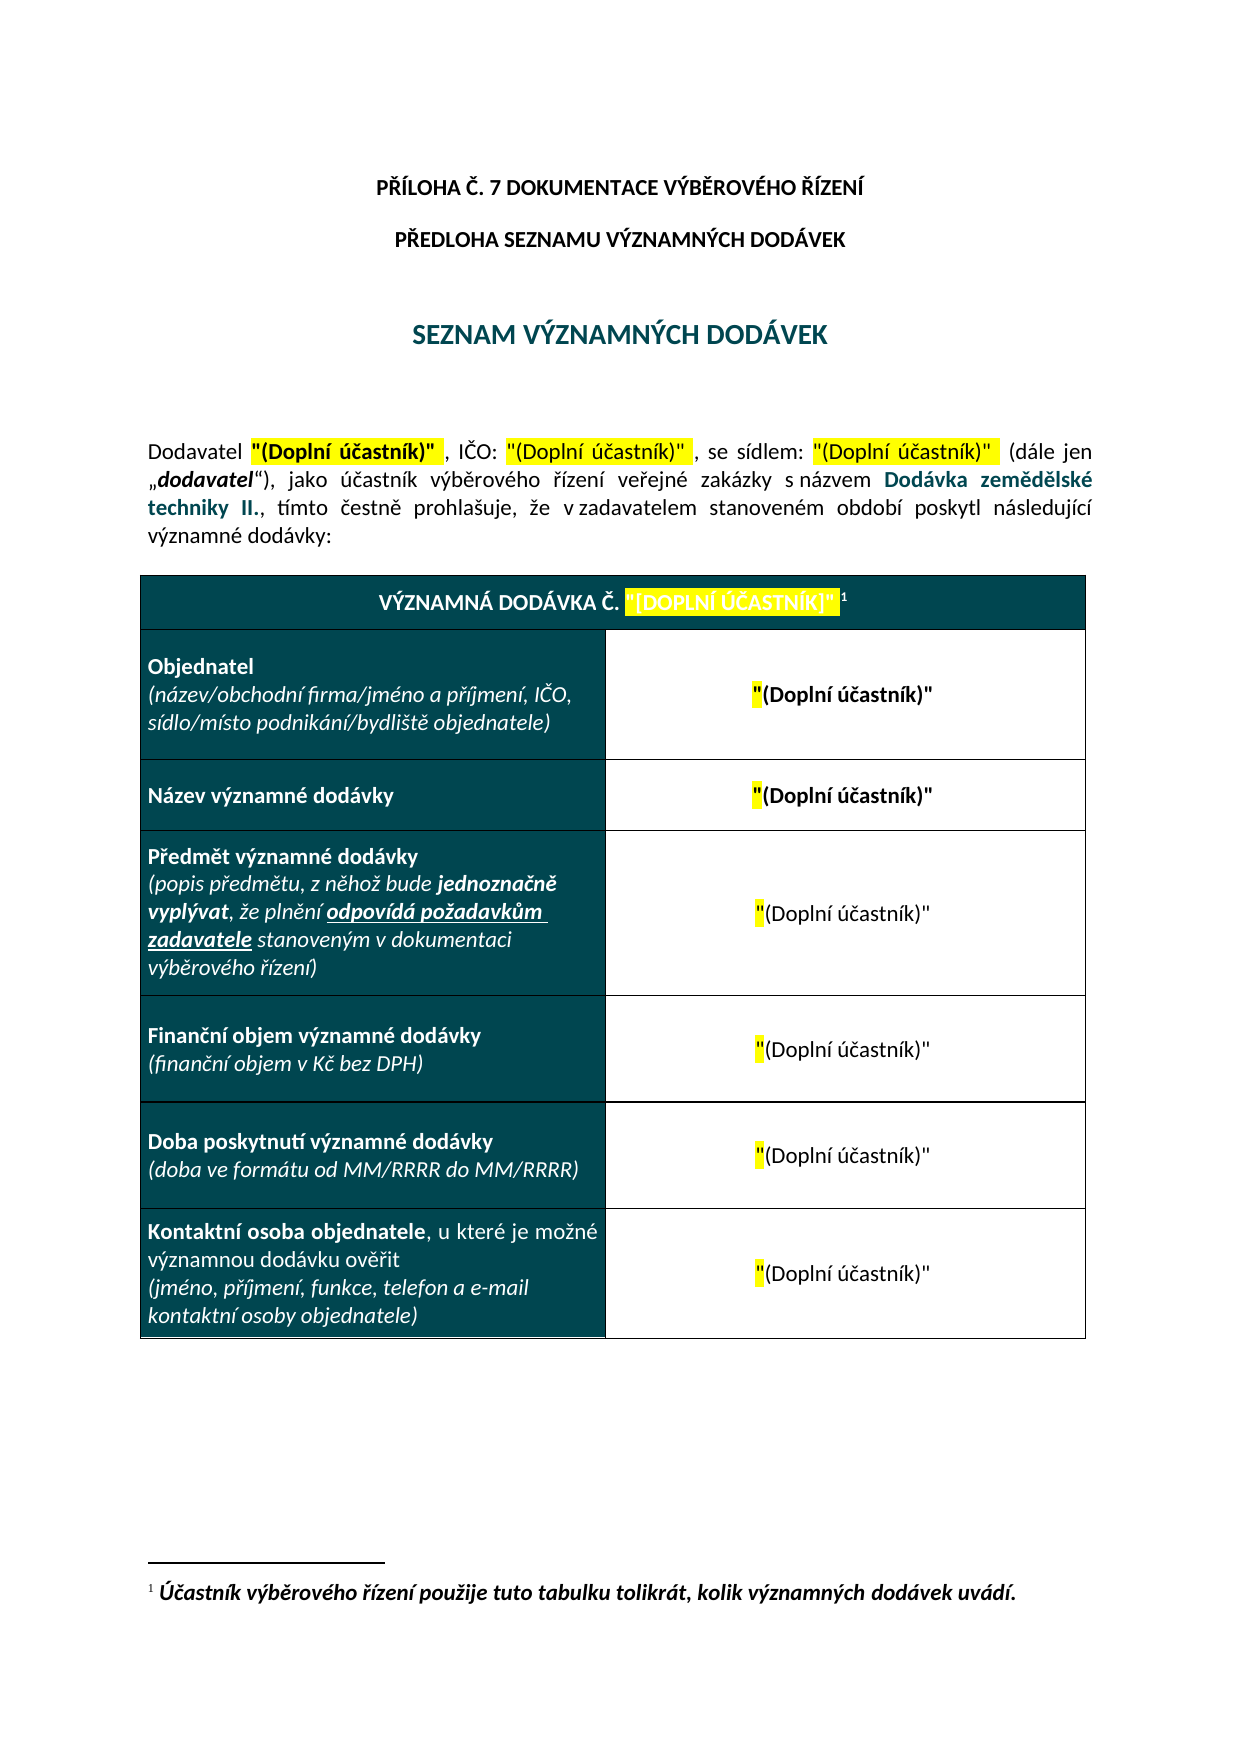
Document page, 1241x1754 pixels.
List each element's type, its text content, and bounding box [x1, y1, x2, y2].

text seznam významných DODÁVEK [148, 316, 1093, 352]
table_cell [606, 1103, 1085, 1208]
table_cell Předmět významné (popis předmětu, z něhož bude jednoznačně vyplývat, že plnění odpovídá požadavkům zadavatele stanoveným v dokumentaci výběrového řízení) [141, 831, 605, 995]
table_cell Finanční objem významné (finanční objem v Kč bez DPH) [141, 996, 605, 1101]
table_cell [606, 1209, 1085, 1337]
table_cell [606, 630, 1085, 759]
text Předloha seznamu významných DODÁVEK [148, 226, 1093, 254]
table_cell Název významné [141, 760, 605, 830]
text Příloha č. 7 dokumentace výběrového řízení [148, 173, 1093, 201]
table_cell [606, 760, 1085, 830]
table_cell [606, 996, 1085, 1101]
table_cell Objednatel (název/obchodní firma/jméno a příjmení, IČO, sídlo/místo podnikání/bydliště objednatele) [141, 630, 605, 759]
table_header Významná č. [141, 576, 1085, 629]
table_cell Kontaktní osoba objednatele, u které je možné významnou ověřit (jméno, příjmení, funkce, telefon a e-mail kontaktní osoby objednatele) [141, 1209, 605, 1337]
text Dodavatel , IČO: , se sídlem: (dále jen „dodavatel“), jako účastník výběrového řízení veřejné zakázky s názvem Dodávka zemědělské techniky II., tímto čestně prohlašuje, že v zadavatelem stanoveném období poskytl následující významné : [148, 437, 1093, 549]
table_cell Doba poskytnutí významné (doba ve formátu od MM/RRRR do MM/RRRR) [141, 1103, 605, 1208]
table_cell [606, 831, 1085, 995]
